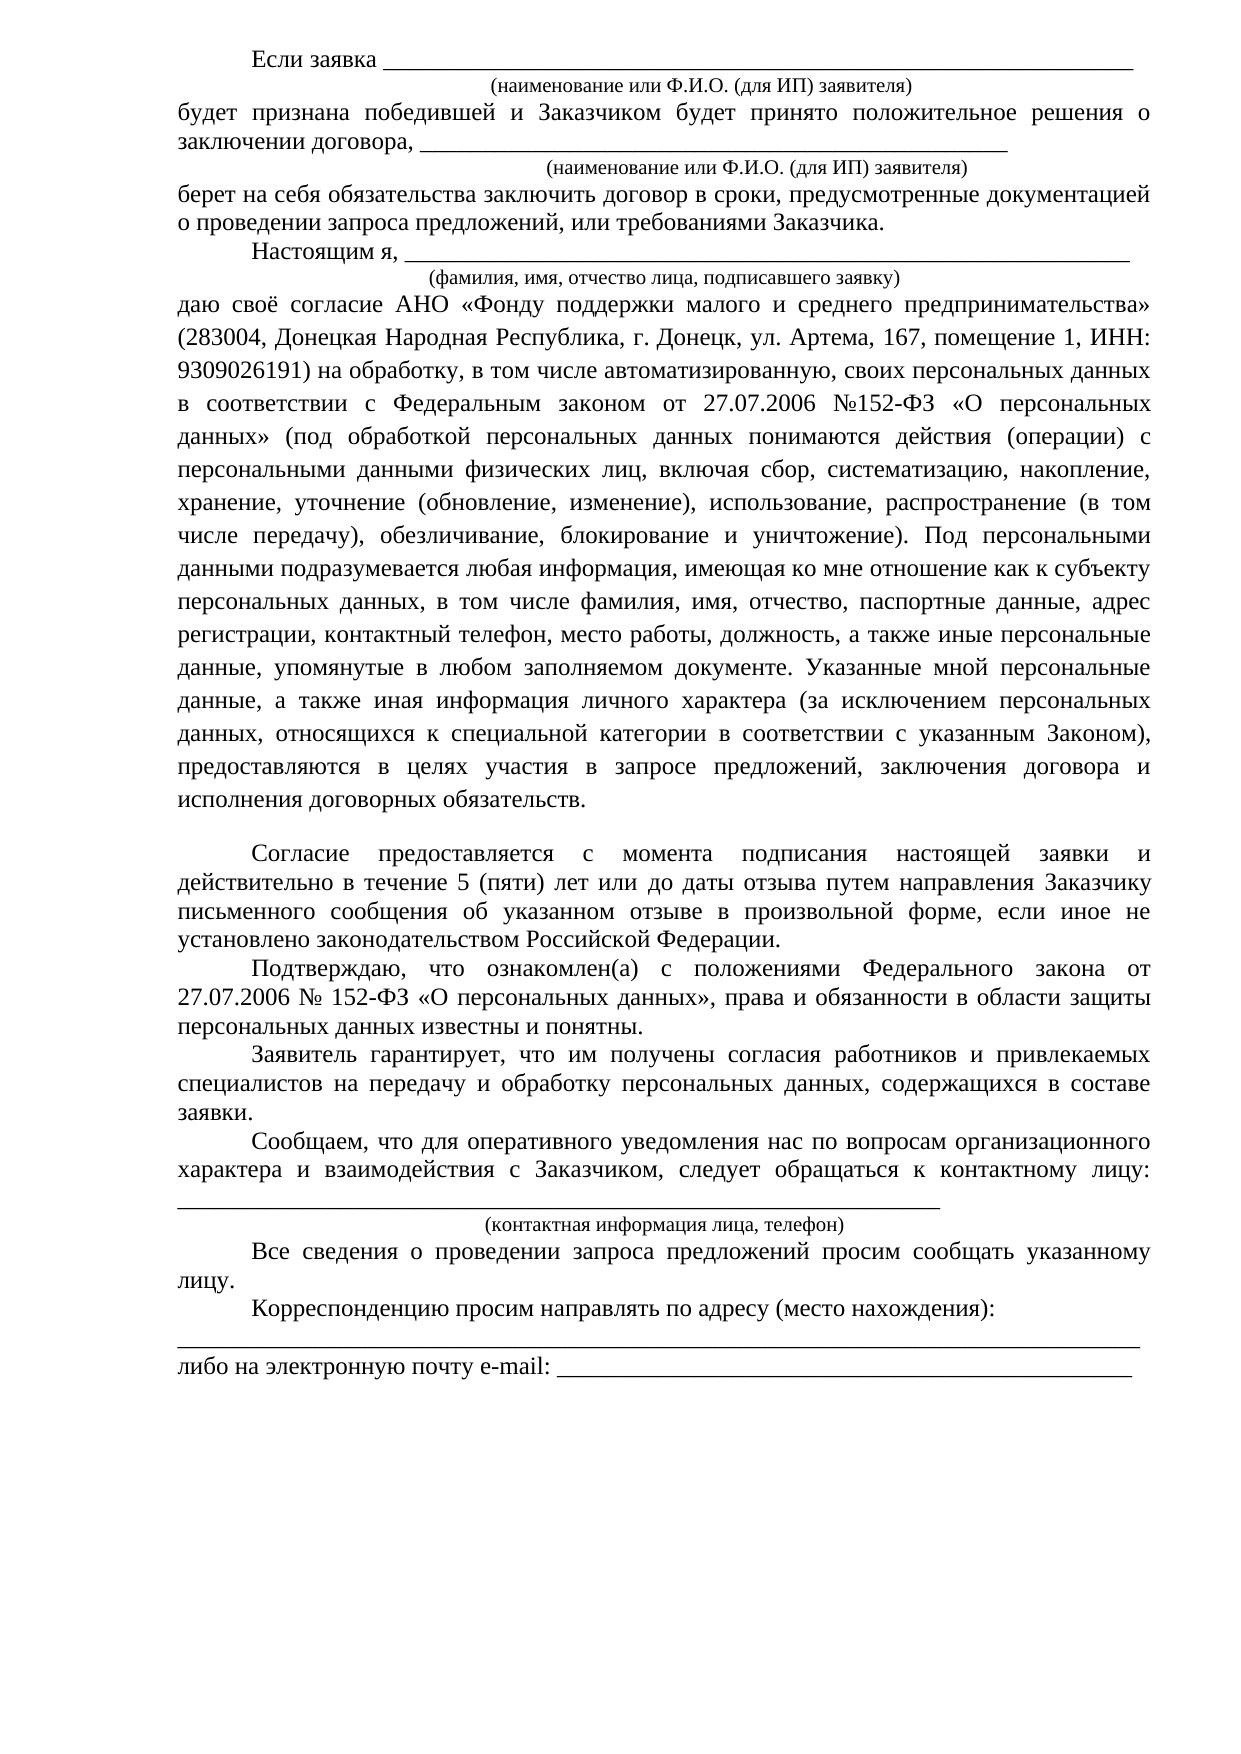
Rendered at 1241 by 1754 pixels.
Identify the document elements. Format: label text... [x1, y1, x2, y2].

text Настоящим я, __________________________________________________________ [177, 236, 1152, 265]
text _____________________________________________________________________________ [177, 1322, 1152, 1351]
text Заявитель гарантирует, что им получены согласия работников и привлекаемых специалистов на передачу и обработку персональных данных, содержащихся в составе заявки. [177, 1039, 1152, 1126]
text Все сведения о проведении запроса предложений просим сообщать указанному лицу. [177, 1236, 1152, 1293]
text будет признана победившей и Заказчиком будет принято положительное решения о заключении договора, _______________________________________________ [177, 97, 1152, 155]
text Подтверждаю, что ознакомлен(а) с положениями Федерального закона от 27.07.2006 № 152-ФЗ «О персональных данных», права и обязанности в области защиты персональных данных известны и понятны. [177, 953, 1152, 1039]
text берет на себя обязательства заключить договор в сроки, предусмотренные документацией о проведении запроса предложений, или требованиями Заказчика. [177, 179, 1152, 236]
text (фамилия, имя, отчество лица, подписавшего заявку) [177, 265, 1152, 289]
text либо на электронную почту e-mail: ______________________________________________ [177, 1351, 1152, 1380]
text (контактная информация лица, телефон) [177, 1212, 1152, 1236]
text Согласие предоставляется с момента подписания настоящей заявки и действительно в течение 5 (пяти) лет или до даты отзыва путем направления Заказчику письменного сообщения об указанном отзыве в произвольной форме, если иное не установлено законодательством Российской Федерации. [177, 838, 1152, 953]
text даю своё согласие АНО «Фонду поддержки малого и среднего предпринимательства» (283004, Донецкая Народная Республика, г. Донецк, ул. Артема, 167, помещение 1, ИНН: 9309026191) на обработку, в том числе автоматизированную, своих персональных данных в соответствии с Федеральным законом от 27.07.2006 №152-ФЗ «О персональных данных» (под обработкой персональных данных понимаются действия (операции) с персональными данными физических лиц, включая сбор, систематизацию, накопление, хранение, уточнение (обновление, изменение), использование, распространение (в том числе передачу), обезличивание, блокирование и уничтожение). Под персональными данными подразумевается любая информация, имеющая ко мне отношение как к субъекту персональных данных, в том числе фамилия, имя, отчество, паспортные данные, адрес регистрации, контактный телефон, место работы, должность, а также иные персональные данные, упомянутые в любом заполняемом документе. Указанные мной персональные данные, а также иная информация личного характера (за исключением персональных данных, относящихся к специальной категории в соответствии с указанным Законом), предоставляются в целях участия в запросе предложений, заключения договора и исполнения договорных обязательств. [177, 289, 1152, 813]
text Корреспонденцию просим направлять по адресу (место нахождения): [177, 1293, 1152, 1322]
text (наименование или Ф.И.О. (для ИП) заявителя) [177, 73, 1152, 97]
text Если заявка ____________________________________________________________ [177, 44, 1152, 73]
text (наименование или Ф.И.О. (для ИП) заявителя) [472, 155, 1152, 179]
text Сообщаем, что для оперативного уведомления нас по вопросам организационного характера и взаимодействия с Заказчиком, следует обращаться к контактному лицу: _____________________________________________________________ [177, 1126, 1152, 1212]
